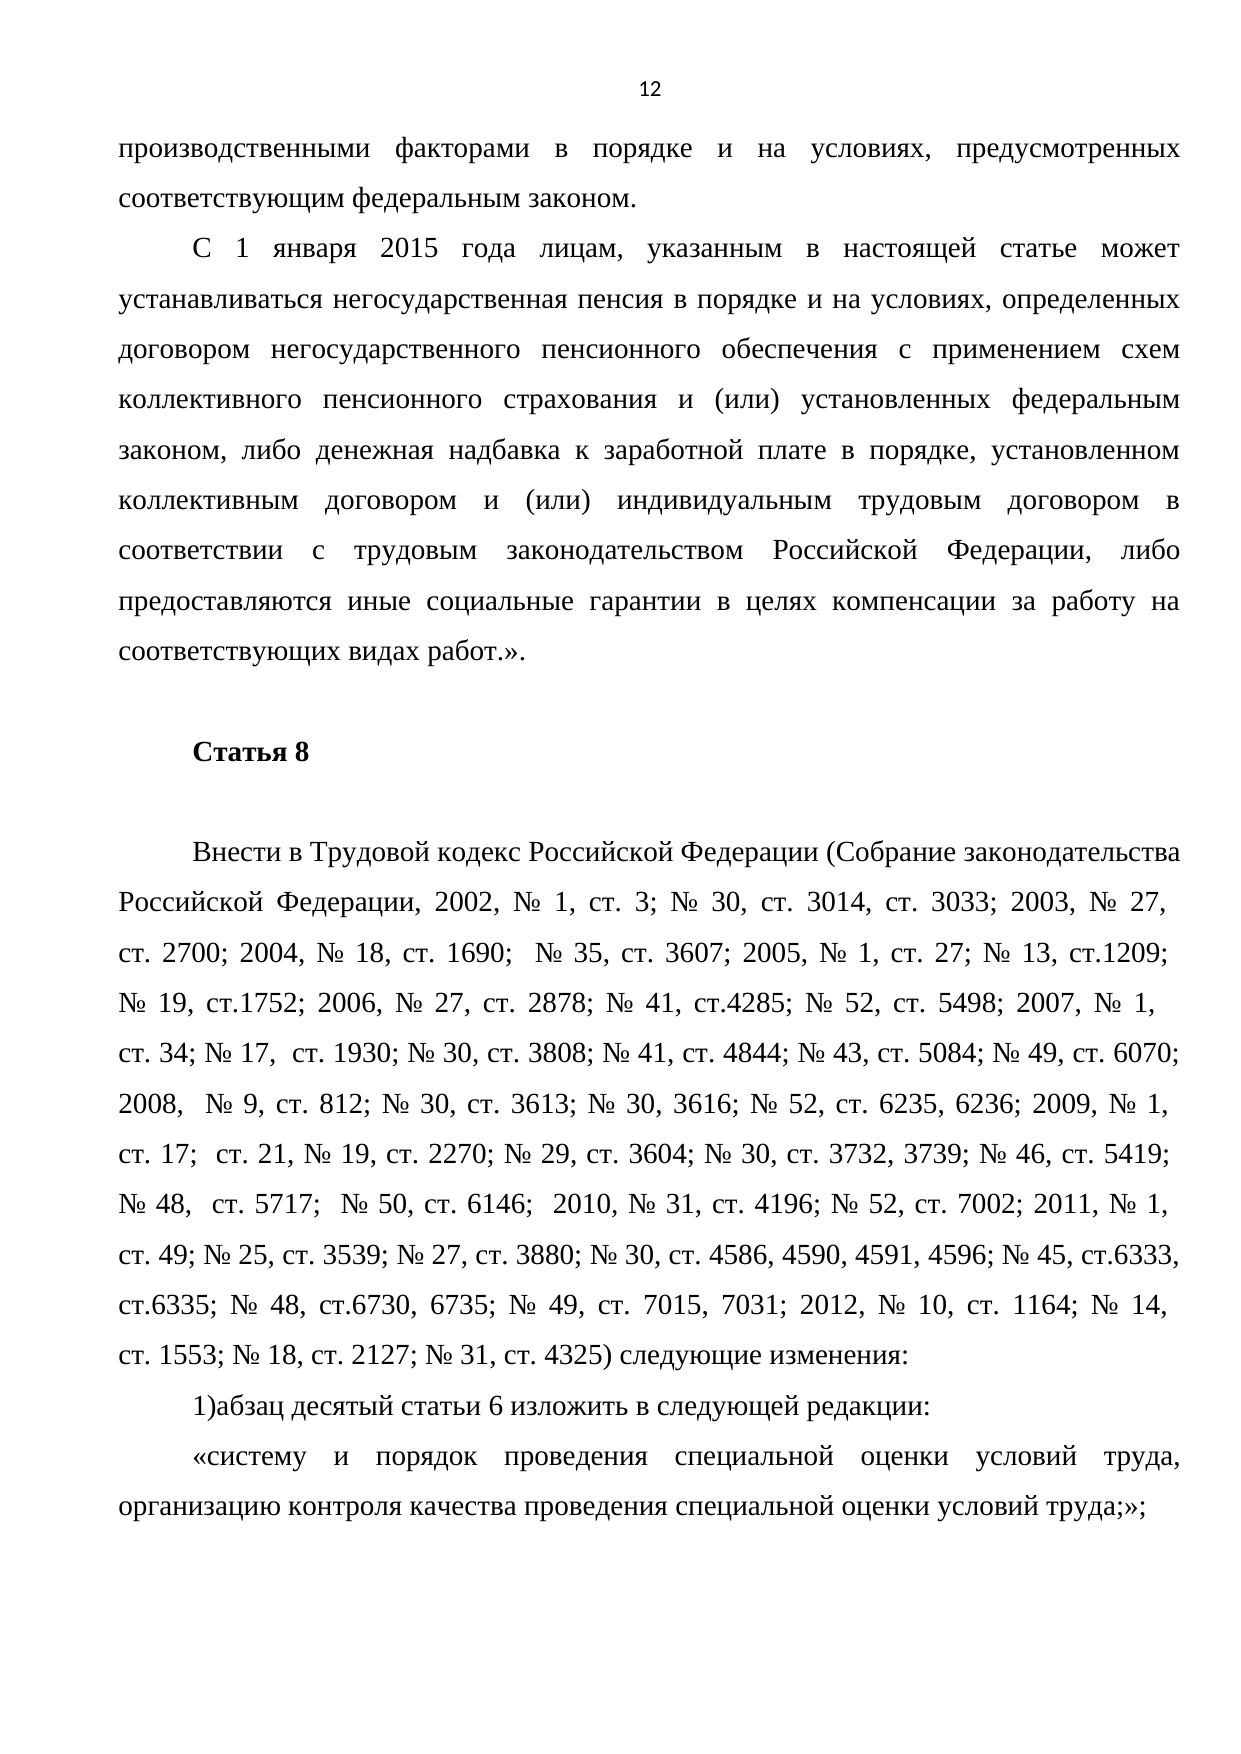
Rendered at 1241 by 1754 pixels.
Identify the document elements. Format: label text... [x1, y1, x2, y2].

text 1)абзац десятый статьи 6 изложить в следующей редакции: [118, 1388, 1181, 1421]
text «систему и порядок проведения специальной оценки условий труда, организацию контроля качества проведения специальной оценки условий труда;»; [118, 1438, 1181, 1522]
text Внести в Трудовой кодекс Российской Федерации (Собрание законодательства Российской Федерации, 2002, № 1, ст. 3; № 30, ст. 3014, ст. 3033; 2003, № 27, ст. 2700; 2004, № 18, ст. 1690; № 35, ст. 3607; 2005, № 1, ст. 27; № 13, ст.1209; № 19, ст.1752; 2006, № 27, ст. 2878; № 41, ст.4285; № 52, ст. 5498; 2007, № 1, ст. 34; № 17, ст. 1930; № 30, ст. 3808; № 41, ст. 4844; № 43, ст. 5084; № 49, ст. 6070; 2008, № 9, ст. 812; № 30, ст. 3613; № 30, 3616; № 52, ст. 6235, 6236; 2009, № 1, ст. 17; ст. 21, № 19, ст. 2270; № 29, ст. 3604; № 30, ст. 3732, 3739; № 46, ст. 5419; № 48, ст. 5717; № 50, ст. 6146; 2010, № 31, ст. 4196; № 52, ст. 7002; 2011, № 1, ст. 49; № 25, ст. 3539; № 27, ст. 3880; № 30, ст. 4586, 4590, 4591, 4596; № 45, ст.6333, ст.6335; № 48, ст.6730, 6735; № 49, ст. 7015, 7031; 2012, № 10, ст. 1164; № 14, ст. 1553; № 18, ст. 2127; № 31, ст. 4325) следующие изменения: [118, 834, 1181, 1371]
text С 1 января 2015 года лицам, указанным в настоящей статье может устанавливаться негосударственная пенсия в порядке и на условиях, определенных договором негосударственного пенсионного обеспечения с применением схем коллективного пенсионного страхования и (или) установленных федеральным законом, либо денежная надбавка к заработной плате в порядке, установленном коллективным договором и (или) индивидуальным трудовым договором в соответствии с трудовым законодательством Российской Федерации, либо предоставляются иные социальные гарантии в целях компенсации за работу на соответствующих видах работ.». [118, 231, 1181, 667]
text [118, 130, 1181, 214]
text Статья 8 [118, 734, 1181, 767]
